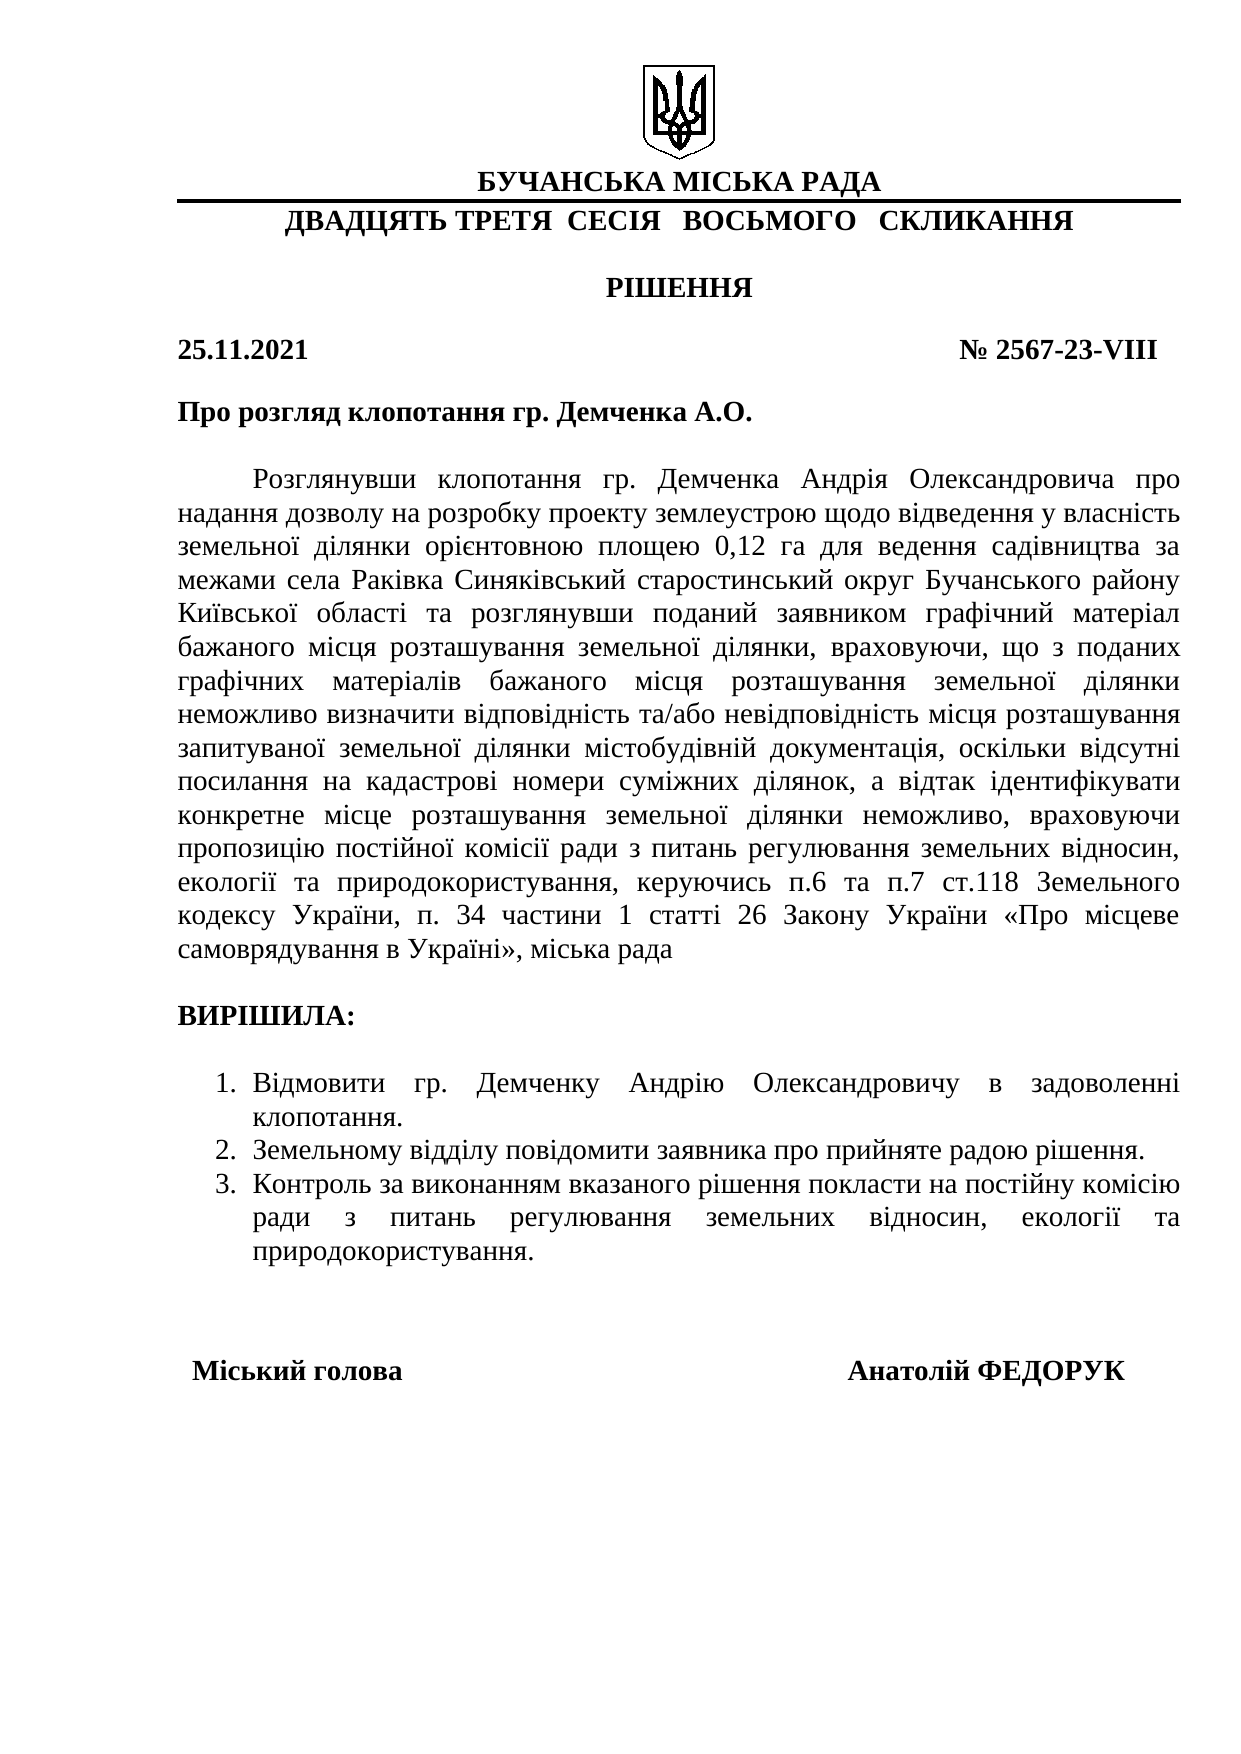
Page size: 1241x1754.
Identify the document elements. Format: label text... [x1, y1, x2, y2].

text Про розгляд клопотання гр. Демченка А.О. [177, 394, 1181, 428]
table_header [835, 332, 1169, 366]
text Розглянувши клопотання гр. Демченка Андрія Олександровича про надання дозволу на розробку проекту землеустрою щодо відведення у власність земельної ділянки орієнтовною площею 0,12 га для ведення садівництва за межами села Раківка Синяківський старостинський округ Бучанського району Київської області та розглянувши поданий заявником графічний матеріал бажаного місця розташування земельної ділянки, враховуючи, що з поданих графічних матеріалів бажаного місця розташування земельної ділянки неможливо визначити відповідність та/або невідповідність місця розташування запитуваної земельної ділянки містобудівній документація, оскільки відсутні посилання на кадастрові номери суміжних ділянок, а відтак ідентифікувати конкретне місце розташування земельної ділянки неможливо, враховуючи пропозицію постійної комісії ради з питань регулювання земельних відносин, екології та природокористування, керуючись п.6 та п.7 ст.118 Земельного кодексу України, п. 34 частини 1 статті 26 Закону України «Про місцеве самоврядування в Україні», міська рада [177, 461, 1181, 964]
text БУЧАНСЬКА МІСЬКА РАДА [177, 164, 1181, 199]
list Відмовити гр. Демченку Андрію Олександровичу в задоволенні клопотання. [215, 1065, 1181, 1132]
list Контроль за виконанням вказаного рішення покласти на постійну комісію ради з питань регулювання земельних відносин, екології та природокористування. [215, 1166, 1181, 1266]
text ДВАДЦЯТЬ ТРЕТЯ СЕСІЯ ВОСЬМОГО СКЛИКАННЯ [177, 203, 1181, 236]
text ВИРІШИЛА: [177, 998, 1181, 1032]
text РІШЕННЯ [177, 270, 1181, 303]
text Міський голова Анатолій ФЕДОРУК [177, 1353, 1181, 1386]
list Земельному відділу повідомити заявника про прийняте радою рішення. [215, 1132, 1181, 1166]
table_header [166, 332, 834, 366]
